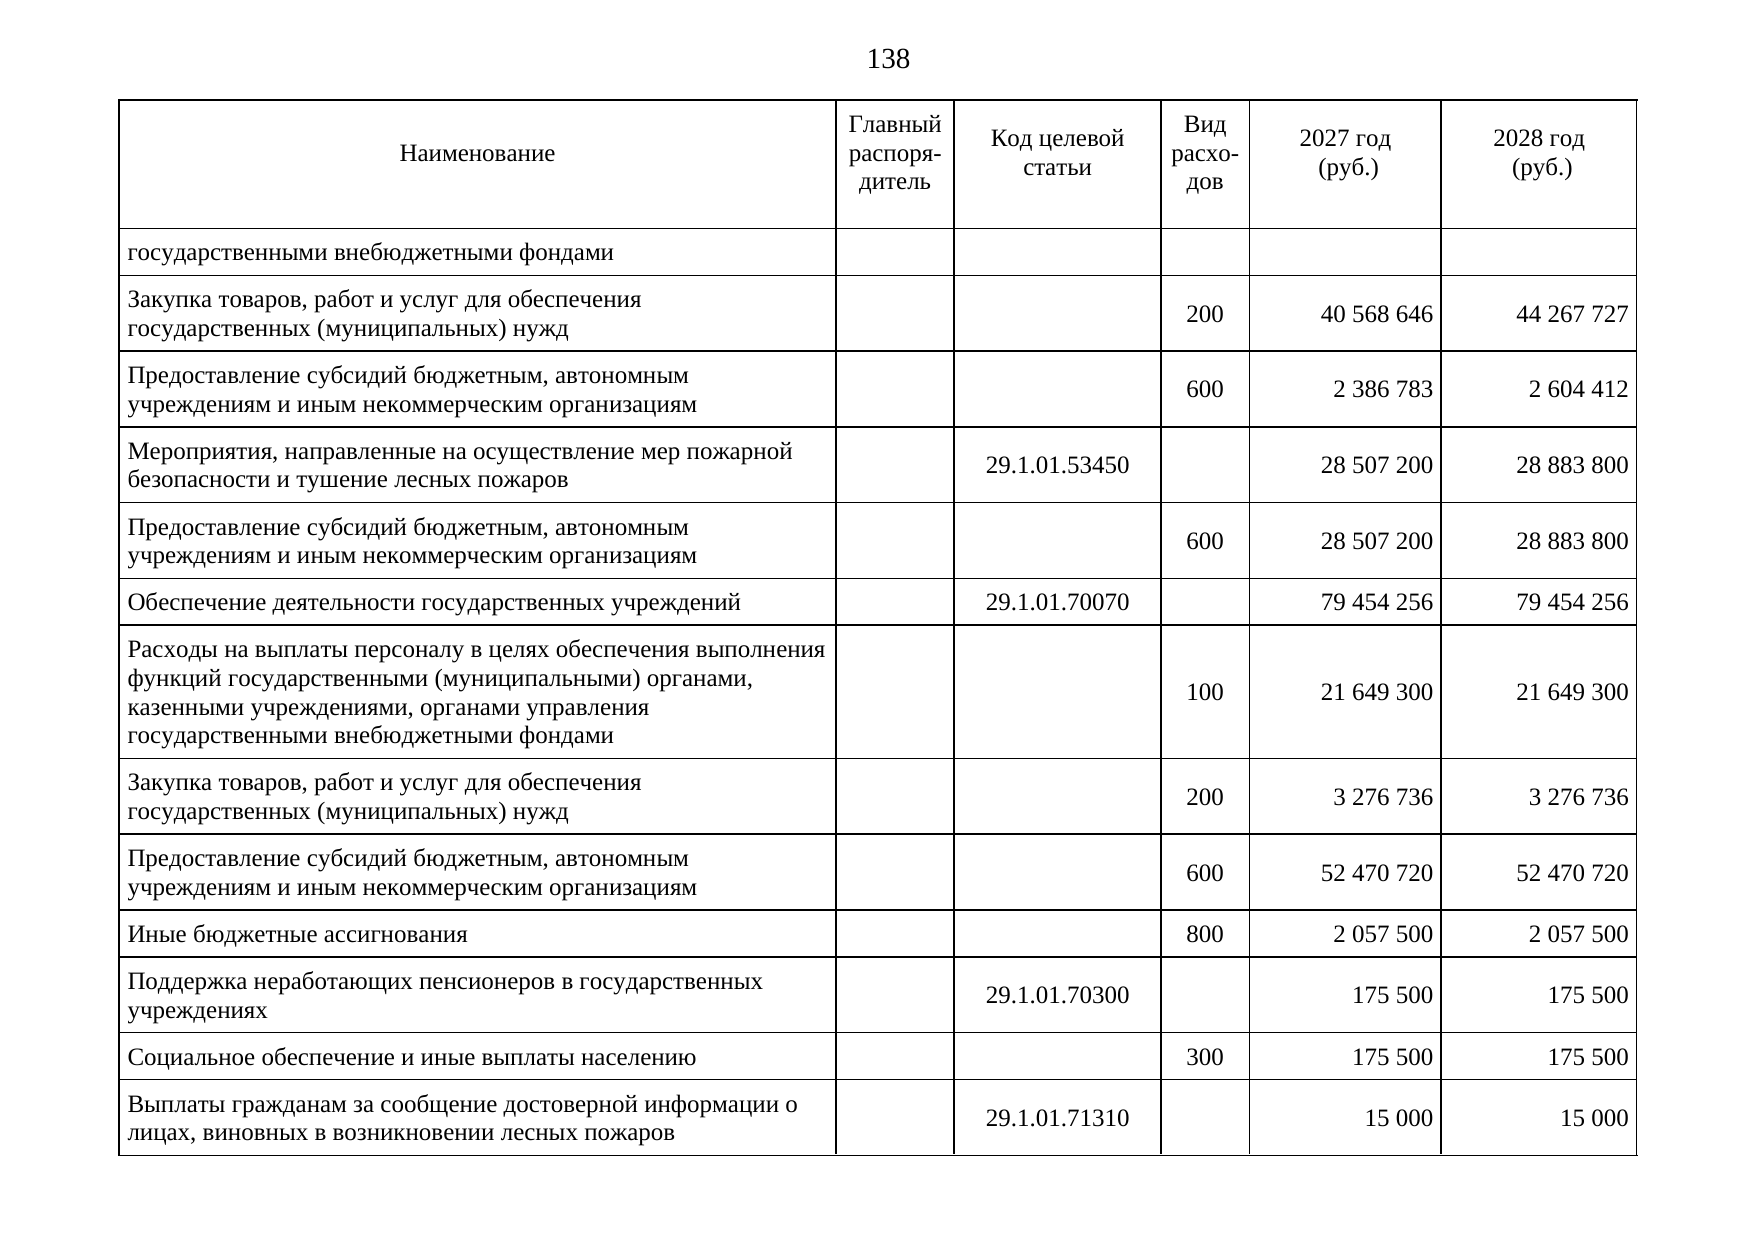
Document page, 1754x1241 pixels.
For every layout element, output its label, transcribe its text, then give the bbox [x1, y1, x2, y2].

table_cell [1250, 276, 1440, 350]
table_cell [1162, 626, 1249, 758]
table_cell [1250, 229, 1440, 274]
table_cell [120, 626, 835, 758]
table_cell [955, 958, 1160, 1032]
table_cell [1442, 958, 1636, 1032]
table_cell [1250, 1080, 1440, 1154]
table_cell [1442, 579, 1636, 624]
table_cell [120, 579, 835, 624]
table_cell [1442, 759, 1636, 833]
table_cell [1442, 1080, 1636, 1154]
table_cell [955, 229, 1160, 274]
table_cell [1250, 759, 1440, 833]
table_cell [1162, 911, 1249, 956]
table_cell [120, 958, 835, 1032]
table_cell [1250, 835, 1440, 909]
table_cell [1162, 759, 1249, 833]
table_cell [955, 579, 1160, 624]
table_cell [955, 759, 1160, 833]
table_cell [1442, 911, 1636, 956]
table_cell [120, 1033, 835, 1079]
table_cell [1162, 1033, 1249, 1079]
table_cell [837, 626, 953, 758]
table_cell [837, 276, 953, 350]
table_header Главный распоря-дитель [837, 101, 953, 227]
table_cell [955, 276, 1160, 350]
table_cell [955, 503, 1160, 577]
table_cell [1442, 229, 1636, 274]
table_header Наименование [120, 101, 835, 227]
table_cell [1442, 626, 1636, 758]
table_header 2028 год (руб.) [1442, 101, 1636, 227]
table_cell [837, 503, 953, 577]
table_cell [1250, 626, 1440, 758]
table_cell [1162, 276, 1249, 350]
table_header 2027 год (руб.) [1250, 101, 1440, 227]
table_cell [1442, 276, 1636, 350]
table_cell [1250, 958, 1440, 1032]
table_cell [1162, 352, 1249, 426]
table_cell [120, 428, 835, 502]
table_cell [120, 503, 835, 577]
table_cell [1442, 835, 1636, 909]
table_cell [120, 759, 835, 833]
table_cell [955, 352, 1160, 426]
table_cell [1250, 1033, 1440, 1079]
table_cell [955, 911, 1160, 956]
table_header Код целевой статьи [955, 101, 1160, 227]
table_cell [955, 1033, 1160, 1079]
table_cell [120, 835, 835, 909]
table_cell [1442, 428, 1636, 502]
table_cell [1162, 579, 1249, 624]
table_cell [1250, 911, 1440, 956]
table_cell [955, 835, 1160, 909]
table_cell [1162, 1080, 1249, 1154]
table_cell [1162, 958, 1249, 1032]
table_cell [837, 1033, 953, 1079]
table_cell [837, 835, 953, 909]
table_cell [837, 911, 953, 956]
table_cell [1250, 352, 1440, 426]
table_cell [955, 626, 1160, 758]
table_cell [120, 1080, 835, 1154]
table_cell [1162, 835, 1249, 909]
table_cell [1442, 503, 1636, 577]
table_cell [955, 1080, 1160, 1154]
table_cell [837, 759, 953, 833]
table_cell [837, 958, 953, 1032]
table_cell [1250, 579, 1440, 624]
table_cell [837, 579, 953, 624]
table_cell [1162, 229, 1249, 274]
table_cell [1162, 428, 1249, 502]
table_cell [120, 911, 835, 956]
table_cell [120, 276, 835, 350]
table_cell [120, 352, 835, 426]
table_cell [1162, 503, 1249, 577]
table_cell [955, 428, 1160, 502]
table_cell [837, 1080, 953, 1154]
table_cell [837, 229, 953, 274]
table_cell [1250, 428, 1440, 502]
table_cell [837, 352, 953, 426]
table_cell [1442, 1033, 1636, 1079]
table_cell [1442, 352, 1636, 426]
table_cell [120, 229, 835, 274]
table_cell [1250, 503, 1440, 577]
table_header Вид расхо- дов [1162, 101, 1249, 227]
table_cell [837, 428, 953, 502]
